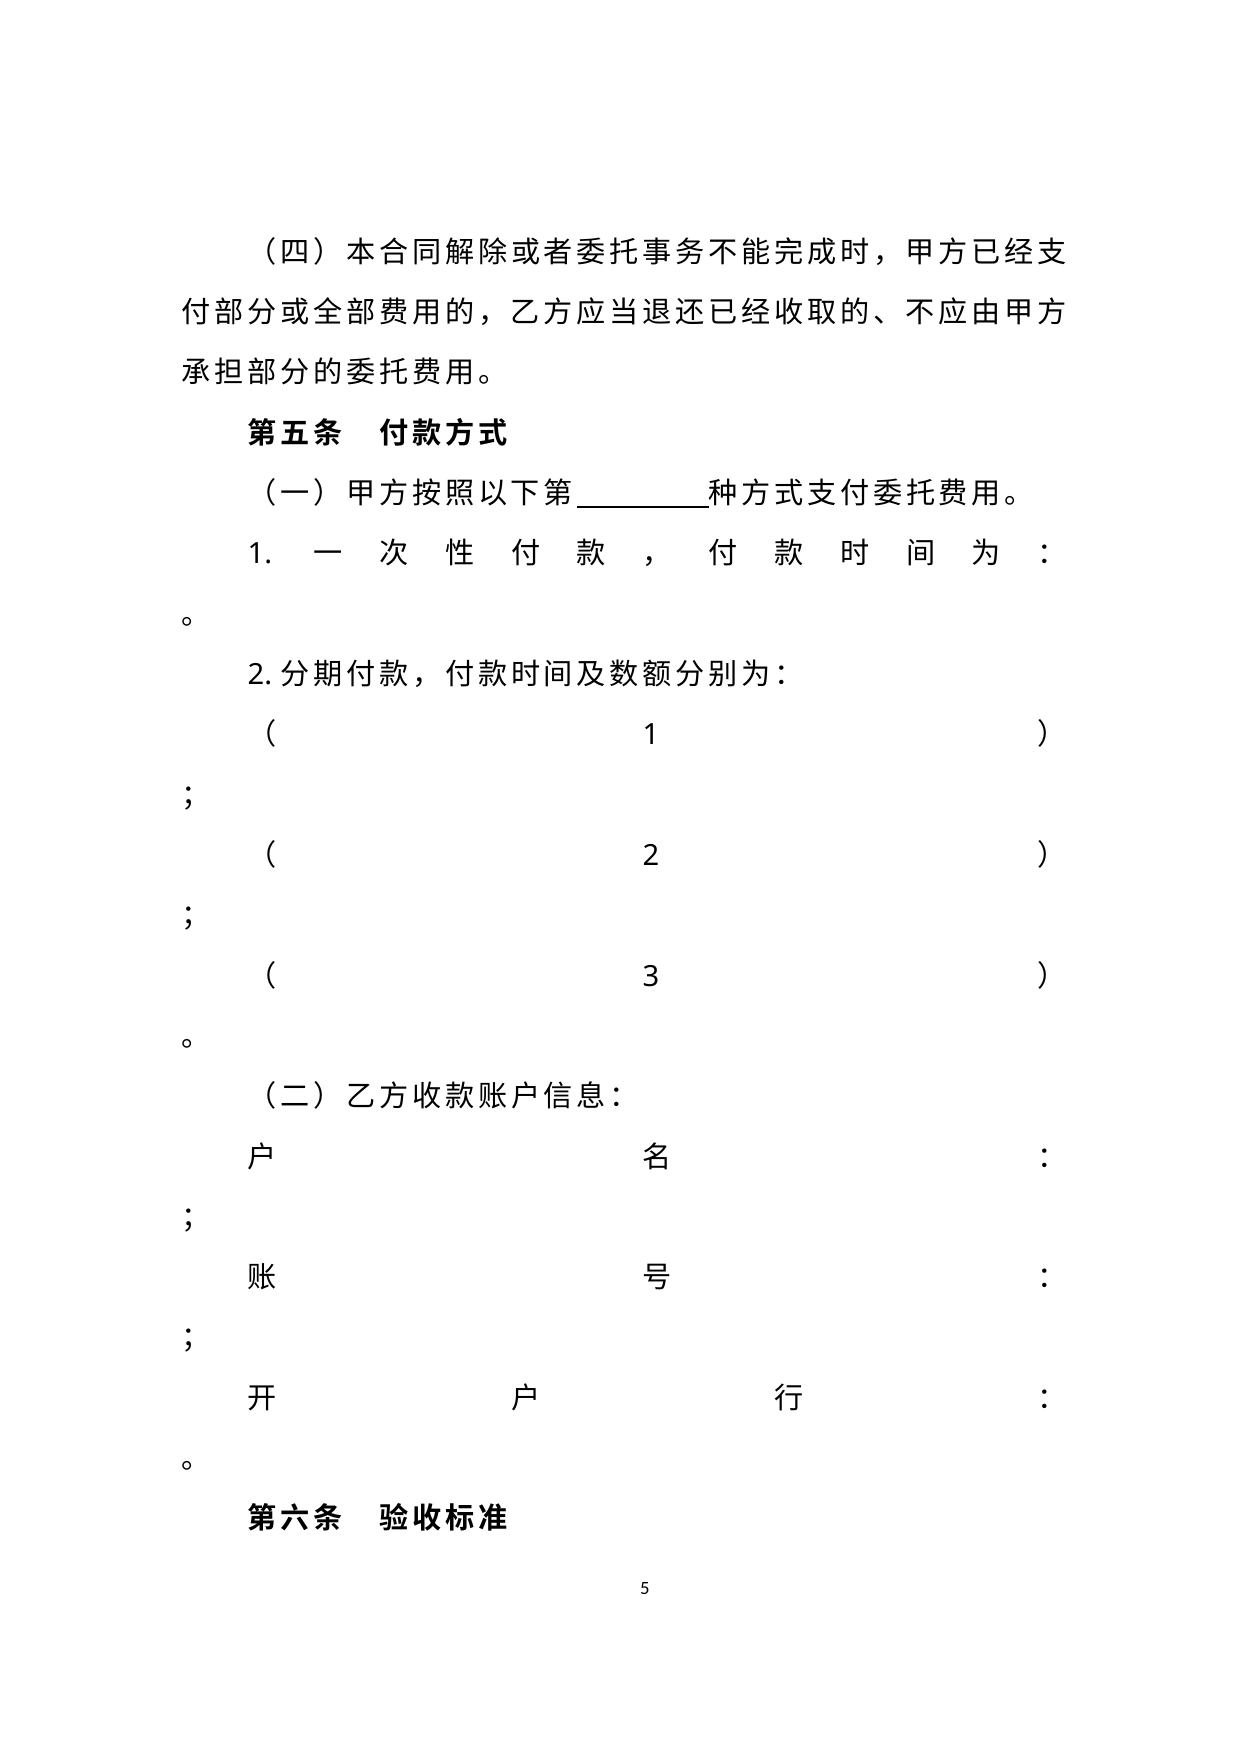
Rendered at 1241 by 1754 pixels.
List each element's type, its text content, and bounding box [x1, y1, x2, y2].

text 开户行： 。 [182, 1365, 1070, 1486]
text （四）本合同解除或者委托事务不能完成时，甲方已经支付部分或全部费用的，乙方应当退还已经收取的、不应由甲方承担部分的委托费用。 [182, 219, 1070, 400]
text 户名： ； [182, 1124, 1070, 1245]
text （2） ； [182, 823, 1070, 943]
text （3） 。 [182, 943, 1070, 1064]
text 1.一次性付款，付款时间为： 。 [182, 521, 1070, 642]
text 第五条 付款方式 [182, 400, 1070, 461]
text （一）甲方按照以下第 种方式支付委托费用。 [182, 461, 1070, 521]
text 2.分期付款，付款时间及数额分别为： [182, 642, 1070, 702]
text （二）乙方收款账户信息： [182, 1064, 1070, 1124]
text 第六条 验收标准 [182, 1486, 1070, 1546]
text 账号： ； [182, 1245, 1070, 1365]
text （1） ； [182, 702, 1070, 823]
